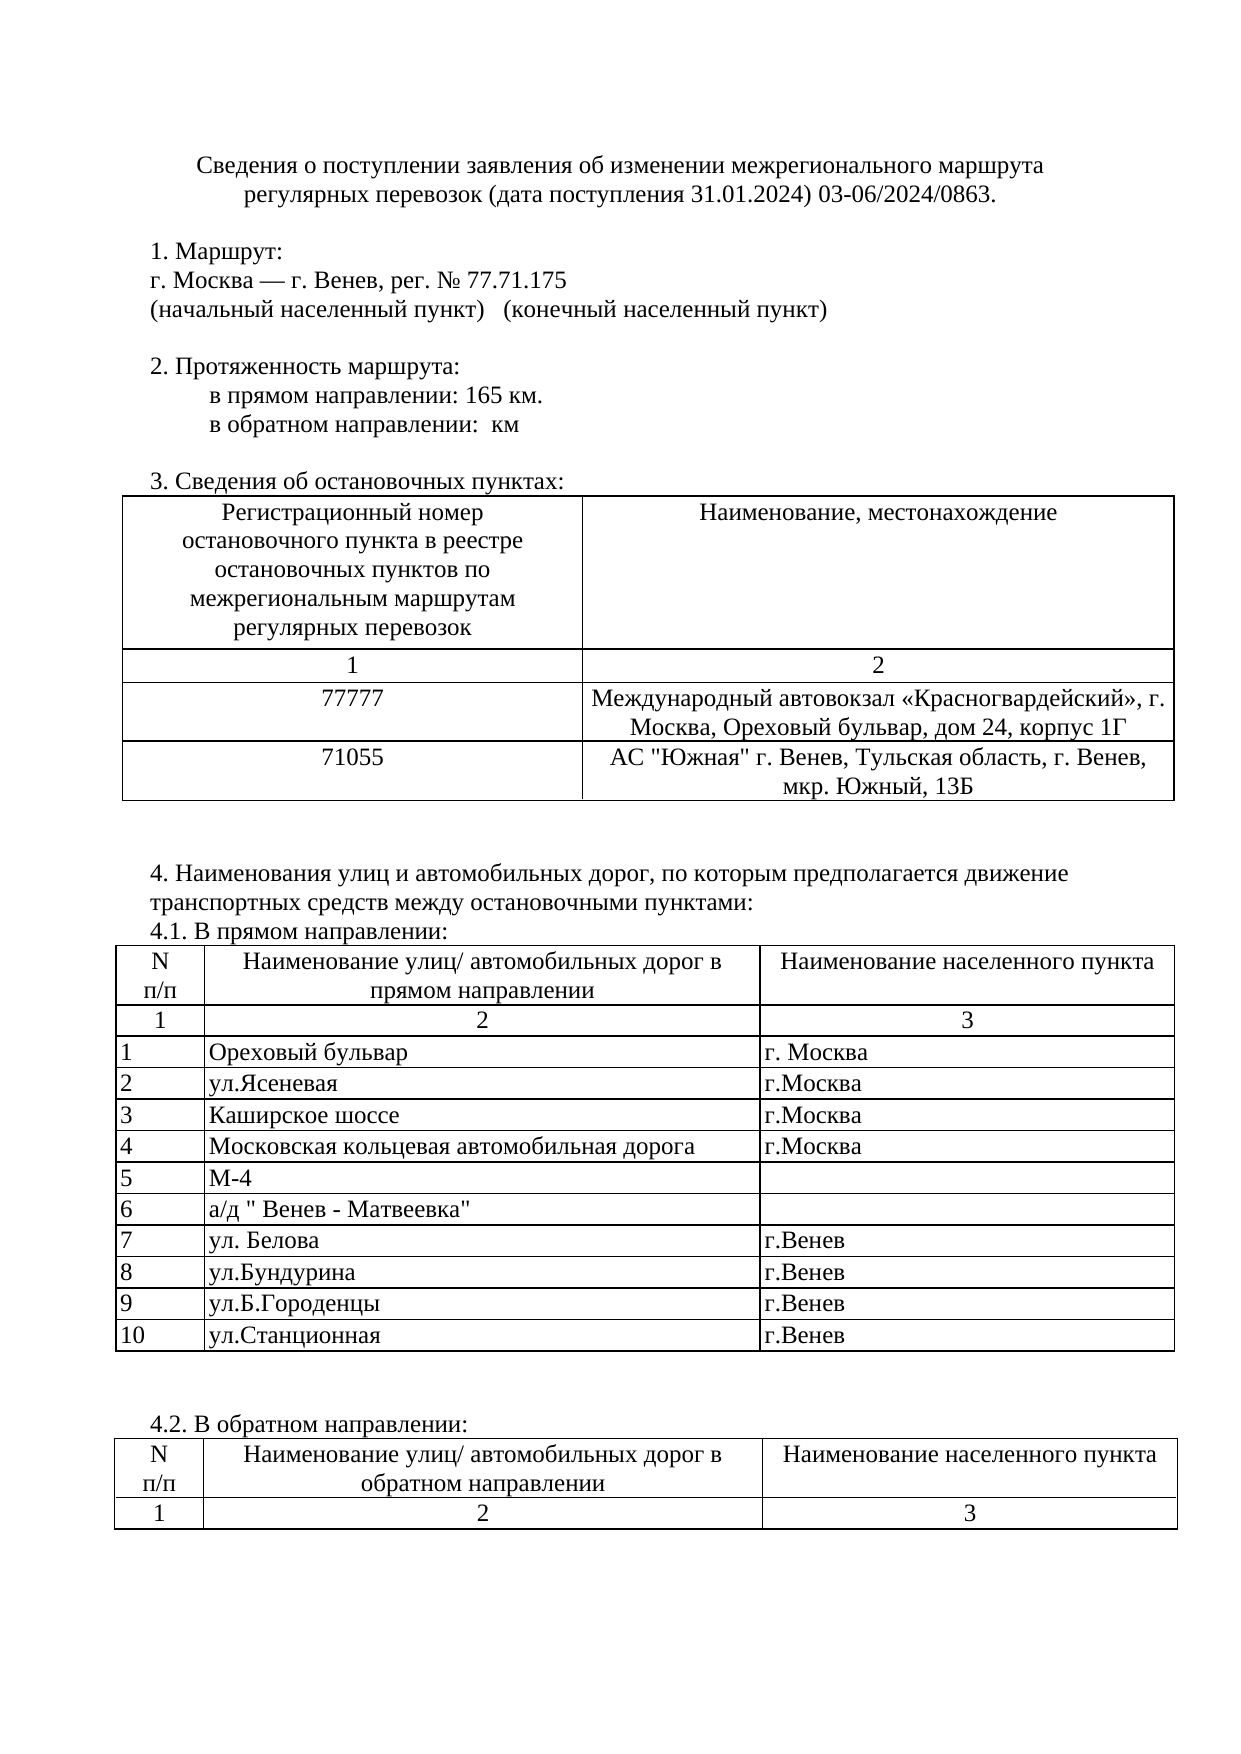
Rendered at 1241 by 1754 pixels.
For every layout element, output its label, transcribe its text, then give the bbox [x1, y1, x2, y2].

table_cell Международный автовокзал «Красногвардейский», г. Москва, Ореховый бульвар, дом 24, корпус 1Г [583, 683, 1173, 740]
text 4.1. В прямом направлении: [150, 916, 1090, 945]
table_cell 2 [583, 650, 1173, 681]
table_cell 1 [117, 1006, 204, 1035]
table_cell 1 [123, 650, 582, 681]
table_cell 4 [117, 1131, 204, 1161]
table_cell [761, 1194, 1174, 1224]
table_cell г. Москва [761, 1037, 1174, 1067]
table_header Наименование населенного пункта [761, 946, 1174, 1004]
table_cell г.Венев [761, 1320, 1174, 1350]
table_cell г.Москва [761, 1131, 1174, 1161]
text в обратном направлении: км [150, 409, 1090, 437]
table_cell 7 [117, 1226, 204, 1256]
text 4. Наименования улиц и автомобильных дорог, по которым предполагается движение транспортных средств между остановочными пунктами: [150, 858, 1090, 916]
table_header N п/п [117, 946, 204, 1004]
text 1. Маршрут: [150, 236, 1090, 265]
text (начальный населенный пункт) (конечный населенный пункт) [150, 294, 1090, 322]
table_header Наименование улиц/ автомобильных дорог в обратном направлении [204, 1439, 762, 1497]
table_cell 2 [205, 1006, 759, 1035]
table_cell ул. Белова [205, 1226, 759, 1256]
table_cell ул.Станционная [205, 1320, 759, 1350]
table_cell 1 [115, 1498, 203, 1528]
table_cell г.Москва [761, 1068, 1174, 1098]
text 3. Сведения об остановочных пунктах: [150, 466, 1090, 495]
table_cell 71055 [123, 742, 582, 799]
table_cell г.Венев [761, 1226, 1174, 1256]
table_cell 2 [204, 1498, 762, 1528]
table_cell 77777 [123, 683, 582, 740]
text г. Москва — г. Венев, рег. № 77.71.175 [150, 265, 1090, 294]
table_cell 3 [763, 1497, 1177, 1528]
table_header Регистрационный номер остановочного пункта в реестре остановочных пунктов по межрегиональным маршрутам регулярных перевозок [123, 497, 582, 648]
text 4.2. В обратном направлении: [150, 1409, 1090, 1438]
table_cell г.Москва [761, 1100, 1174, 1130]
table_header Наименование, местонахождение [583, 497, 1173, 648]
table_cell 3 [117, 1100, 204, 1130]
table_cell Ореховый бульвар [205, 1037, 759, 1067]
table_cell а/д " Венев - Матвеевка" [205, 1194, 759, 1224]
table_cell 3 [761, 1006, 1174, 1035]
text в прямом направлении: 165 км. [150, 380, 1090, 409]
table_cell 5 [117, 1163, 204, 1193]
table_cell М-4 [205, 1163, 759, 1193]
text 2. Протяженность маршрута: [150, 351, 1090, 380]
table_cell 9 [117, 1289, 204, 1318]
table_cell [761, 1163, 1174, 1193]
table_cell г.Венев [761, 1289, 1174, 1318]
table_cell ул.Ясеневая [205, 1068, 759, 1098]
table_cell г.Венев [761, 1257, 1174, 1287]
table_cell 2 [117, 1068, 204, 1098]
table_cell 10 [117, 1320, 204, 1350]
table_cell АС "Южная" г. Венев, Тульская область, г. Венев, мкр. Южный, 13Б [583, 742, 1173, 799]
table_cell ул.Б.Городенцы [205, 1289, 759, 1318]
table_cell Московская кольцевая автомобильная дорога [205, 1131, 759, 1161]
table_cell ул.Бундурина [205, 1257, 759, 1287]
table_header Наименование населенного пункта [763, 1439, 1177, 1497]
table_cell 8 [117, 1257, 204, 1287]
table_cell 1 [117, 1037, 204, 1067]
table_cell 6 [117, 1194, 204, 1224]
table_header Наименование улиц/ автомобильных дорог в прямом направлении [205, 946, 759, 1004]
table_cell Каширское шоссе [205, 1100, 759, 1130]
table_header N п/п [115, 1439, 203, 1497]
text Сведения о поступлении заявления об изменении межрегионального маршрута регулярных перевозок (дата поступления 31.01.2024) 03-06/2024/0863. [150, 150, 1090, 207]
